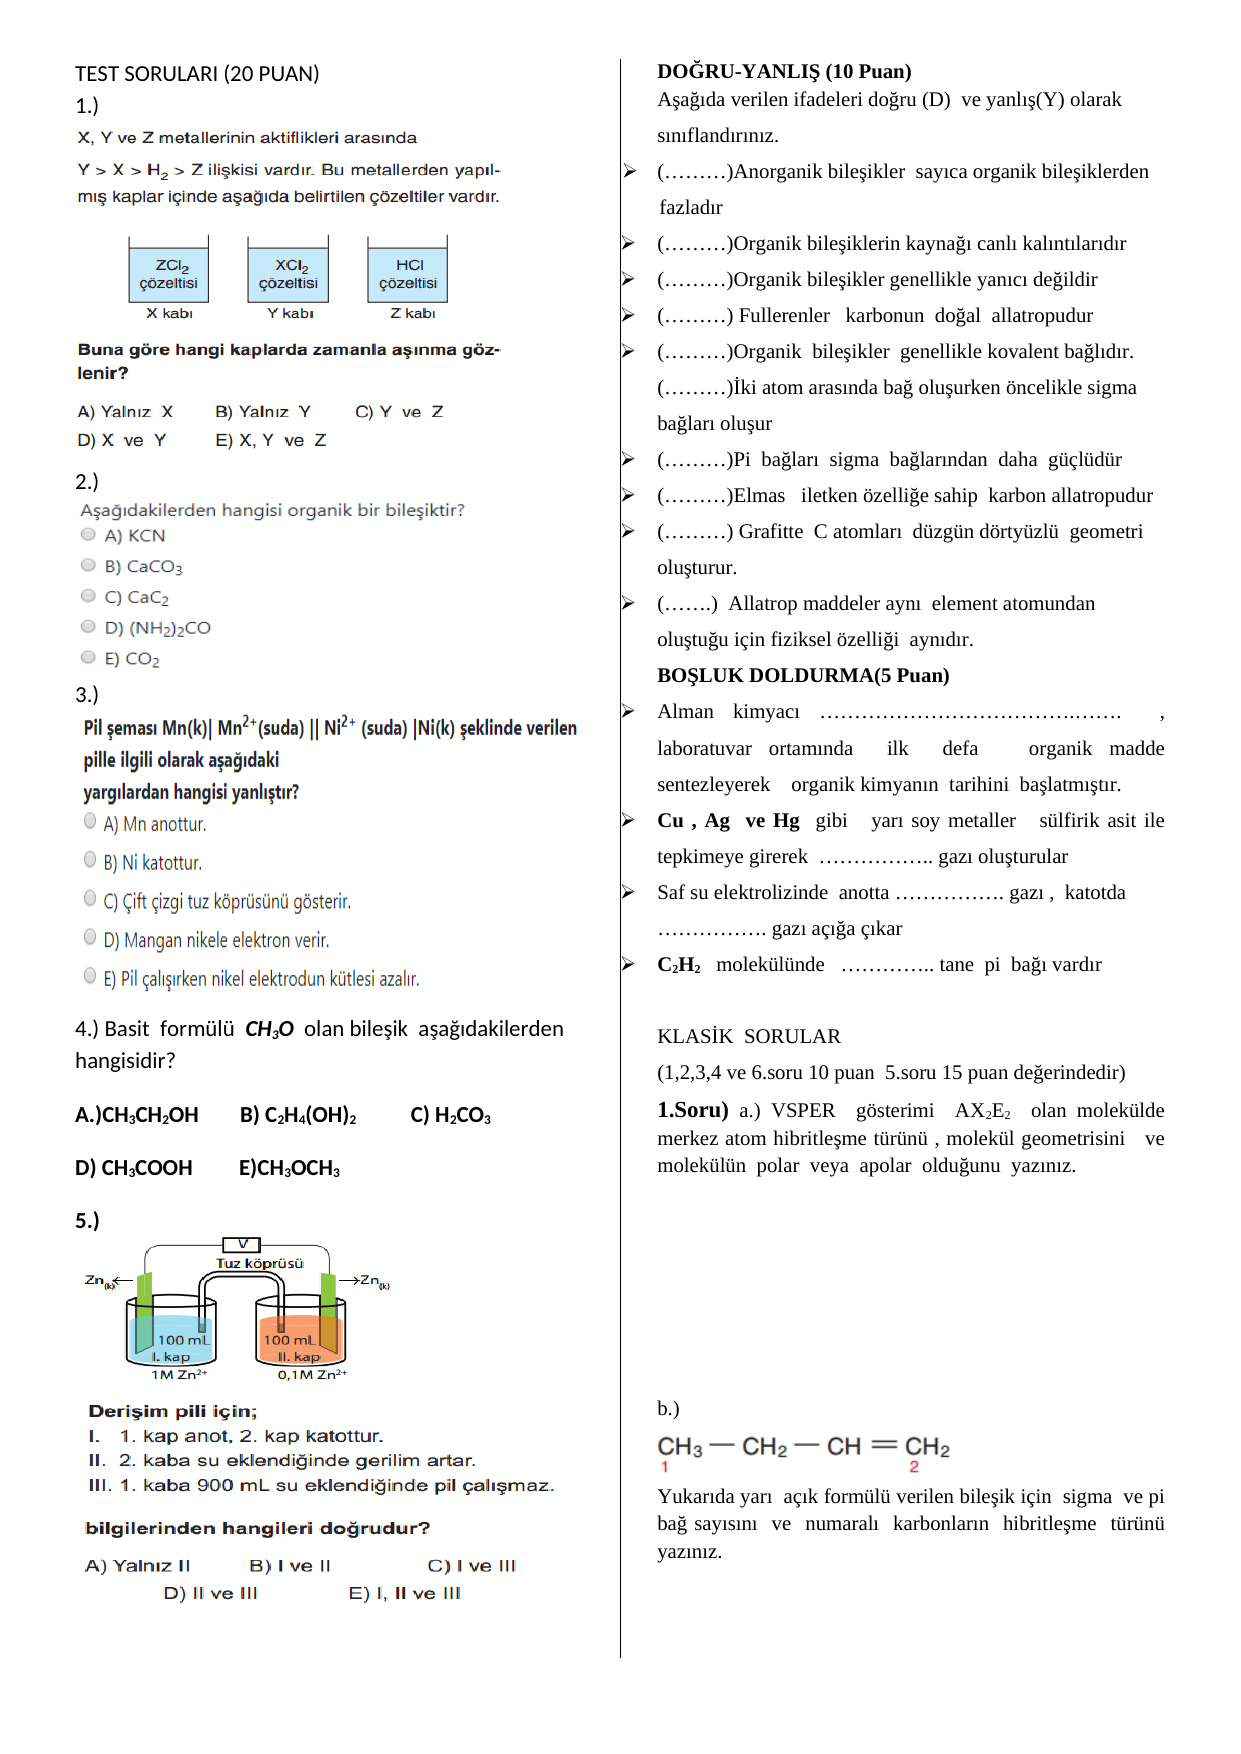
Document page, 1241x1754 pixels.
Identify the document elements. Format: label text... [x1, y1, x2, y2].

list BOŞLUK DOLDURMA(5 Puan) [657, 663, 1165, 687]
text D) CH3COOH E)CH3OCH3 [75, 1153, 583, 1181]
list (………) Fullerenler karbonun doğal allatropudur [621, 303, 1165, 327]
list Cu , Ag ve Hg gibi yarı soy metaller sülfirik asit ile tepkimeye girerek …………….. gazı oluşturular [621, 808, 1165, 868]
list (1,2,3,4 ve 6.soru 10 puan 5.soru 15 puan değerindedir) [657, 1060, 1165, 1084]
text Aşağıda verilen ifadeleri doğru (D) ve yanlış(Y) olarak sınıflandırınız. [657, 87, 1165, 147]
text 1.Soru) a.) VSPER gösterimi AX2E2 olan molekülde merkez atom hibritleşme türünü , molekül geometrisini ve molekülün polar veya apolar olduğunu yazınız. [657, 1096, 1165, 1177]
list (………)Elmas iletken özelliğe sahip karbon allatropudur [621, 483, 1165, 507]
list (………)Organik bileşiklerin kaynağı canlı kalıntılarıdır [621, 231, 1165, 255]
list Saf su elektrolizinde anotta ……………. gazı , katotda ……………. gazı açığa çıkar [621, 880, 1165, 940]
list (………)Anorganik bileşikler sayıca organik bileşiklerden fazladır [622, 159, 1165, 219]
text 4.) Basit formülü CH3O olan bileşik aşağıdakilerden hangisidir? [75, 1014, 583, 1075]
list Alman kimyacı ……………………………….……. , laboratuvar ortamında ilk defa organik madde sentezleyerek organik kimyanın tarihini başlatmıştır. [621, 699, 1165, 796]
text 3.) [75, 680, 583, 708]
list (………)Organik bileşikler genellikle yanıcı değildir [621, 267, 1165, 291]
list (………)Pi bağları sigma bağlarından daha güçlüdür [621, 447, 1165, 471]
list KLASİK SORULAR [657, 1024, 1165, 1048]
text Yukarıda yarı açık formülü verilen bileşik için sigma ve pi bağ sayısını ve numaralı karbonların hibritleşme türünü yazınız. [657, 1484, 1165, 1563]
text A.)CH3CH2OH B) C2H4(OH)2 C) H2CO3 [75, 1100, 583, 1128]
text 5.) [75, 1206, 583, 1234]
list C2H2 molekülünde ………….. tane pi bağı vardır [621, 952, 1165, 976]
text 1.) [75, 91, 583, 119]
list (………) Grafitte C atomları düzgün dörtyüzlü geometri oluşturur. [621, 519, 1165, 579]
text DOĞRU-YANLIŞ (10 Puan) [657, 59, 1165, 83]
picture [657, 1423, 954, 1480]
text TEST SORULARI (20 PUAN) [75, 59, 583, 87]
picture [75, 498, 471, 676]
list (…….) Allatrop maddeler aynı element atomundan oluştuğu için fiziksel özelliği aynıdır. [621, 591, 1165, 651]
text 2.) [75, 467, 583, 495]
picture [75, 1237, 566, 1604]
text b.) [657, 1396, 1165, 1420]
picture [75, 711, 583, 998]
picture [75, 123, 513, 451]
list (………)Organik bileşikler genellikle kovalent bağlıdır. (………)İki atom arasında bağ oluşurken öncelikle sigma bağları oluşur [621, 339, 1165, 435]
